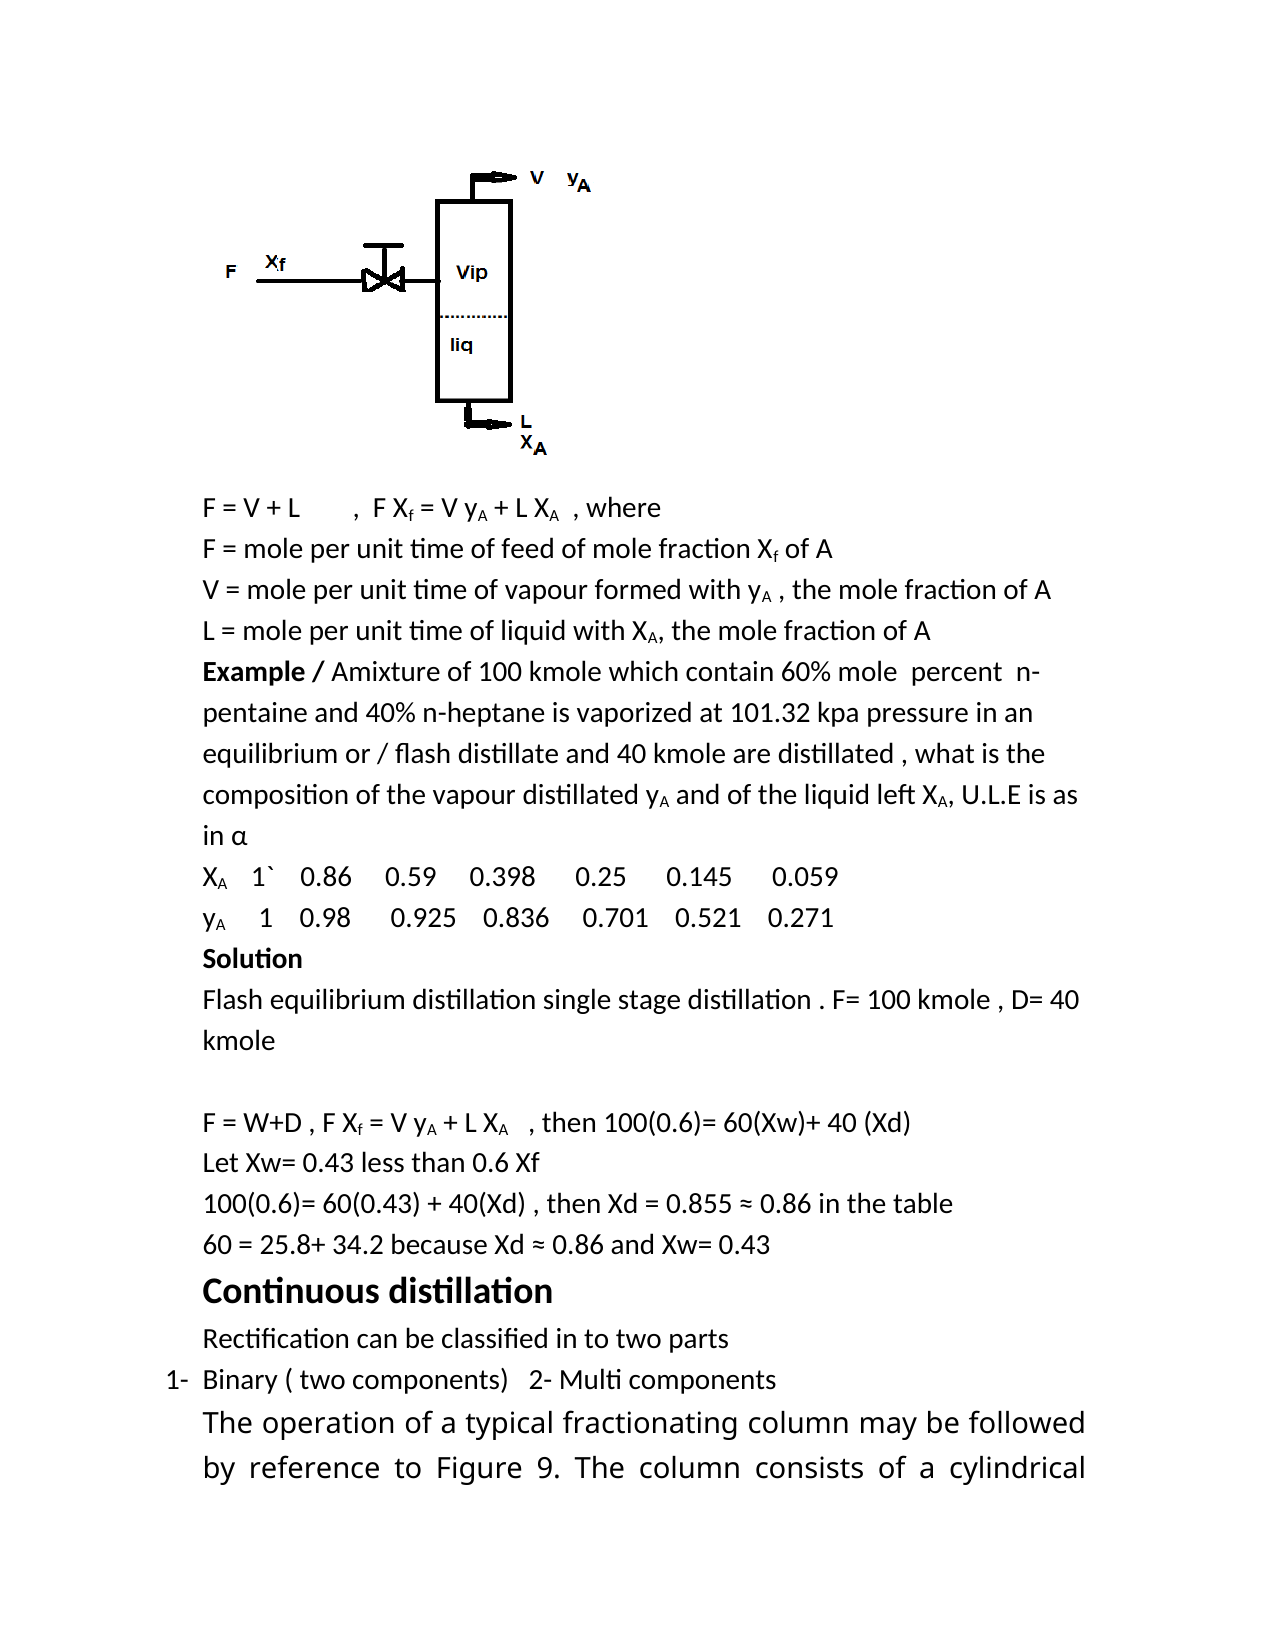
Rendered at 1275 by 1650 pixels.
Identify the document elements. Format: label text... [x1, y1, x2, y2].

text Continuous distillation [202, 1267, 1087, 1313]
text F = V + L , F Xf = V yA + L XA , where [202, 489, 1087, 525]
text 100(0.6)= 60(0.43) + 40(Xd) , then Xd = 0.855 ≈ 0.86 in the table [202, 1186, 1087, 1221]
text XA 1` 0.86 0.59 0.398 0.25 0.145 0.059 [202, 858, 1087, 894]
list Binary ( two components) 2- Multi components [165, 1361, 1087, 1397]
text Flash equilibrium distillation single stage distillation . F= 100 kmole , D= 40 kmole [202, 981, 1087, 1057]
text F = mole per unit time of feed of mole fraction Xf of A [202, 531, 1087, 566]
text Solution [202, 940, 1087, 976]
text 60 = 25.8+ 34.2 because Xd ≈ 0.86 and Xw= 0.43 [202, 1226, 1087, 1262]
text V = mole per unit time of vapour formed with yA , the mole fraction of A [202, 571, 1087, 607]
text Rectification can be classified in to two parts [202, 1320, 1087, 1356]
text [202, 1402, 1087, 1487]
text Let Xw= 0.43 less than 0.6 Xf [202, 1144, 1087, 1180]
text yA 1 0.98 0.925 0.836 0.701 0.521 0.271 [202, 899, 1087, 934]
text L = mole per unit time of liquid with XA, the mole fraction of A [202, 612, 1087, 648]
text Example / Amixture of 100 kmole which contain 60% mole percent n-pentaine and 40% n-heptane is vaporized at 101.32 kpa pressure in an equilibrium or / flash distillate and 40 kmole are distillated , what is the composition of the vapour distillated yA and of the liquid left XA, U.L.E is as in α [202, 653, 1087, 853]
text F = W+D , F Xf = V yA + L XA , then 100(0.6)= 60(Xw)+ 40 (Xd) [202, 1104, 1087, 1139]
picture [202, 150, 606, 465]
